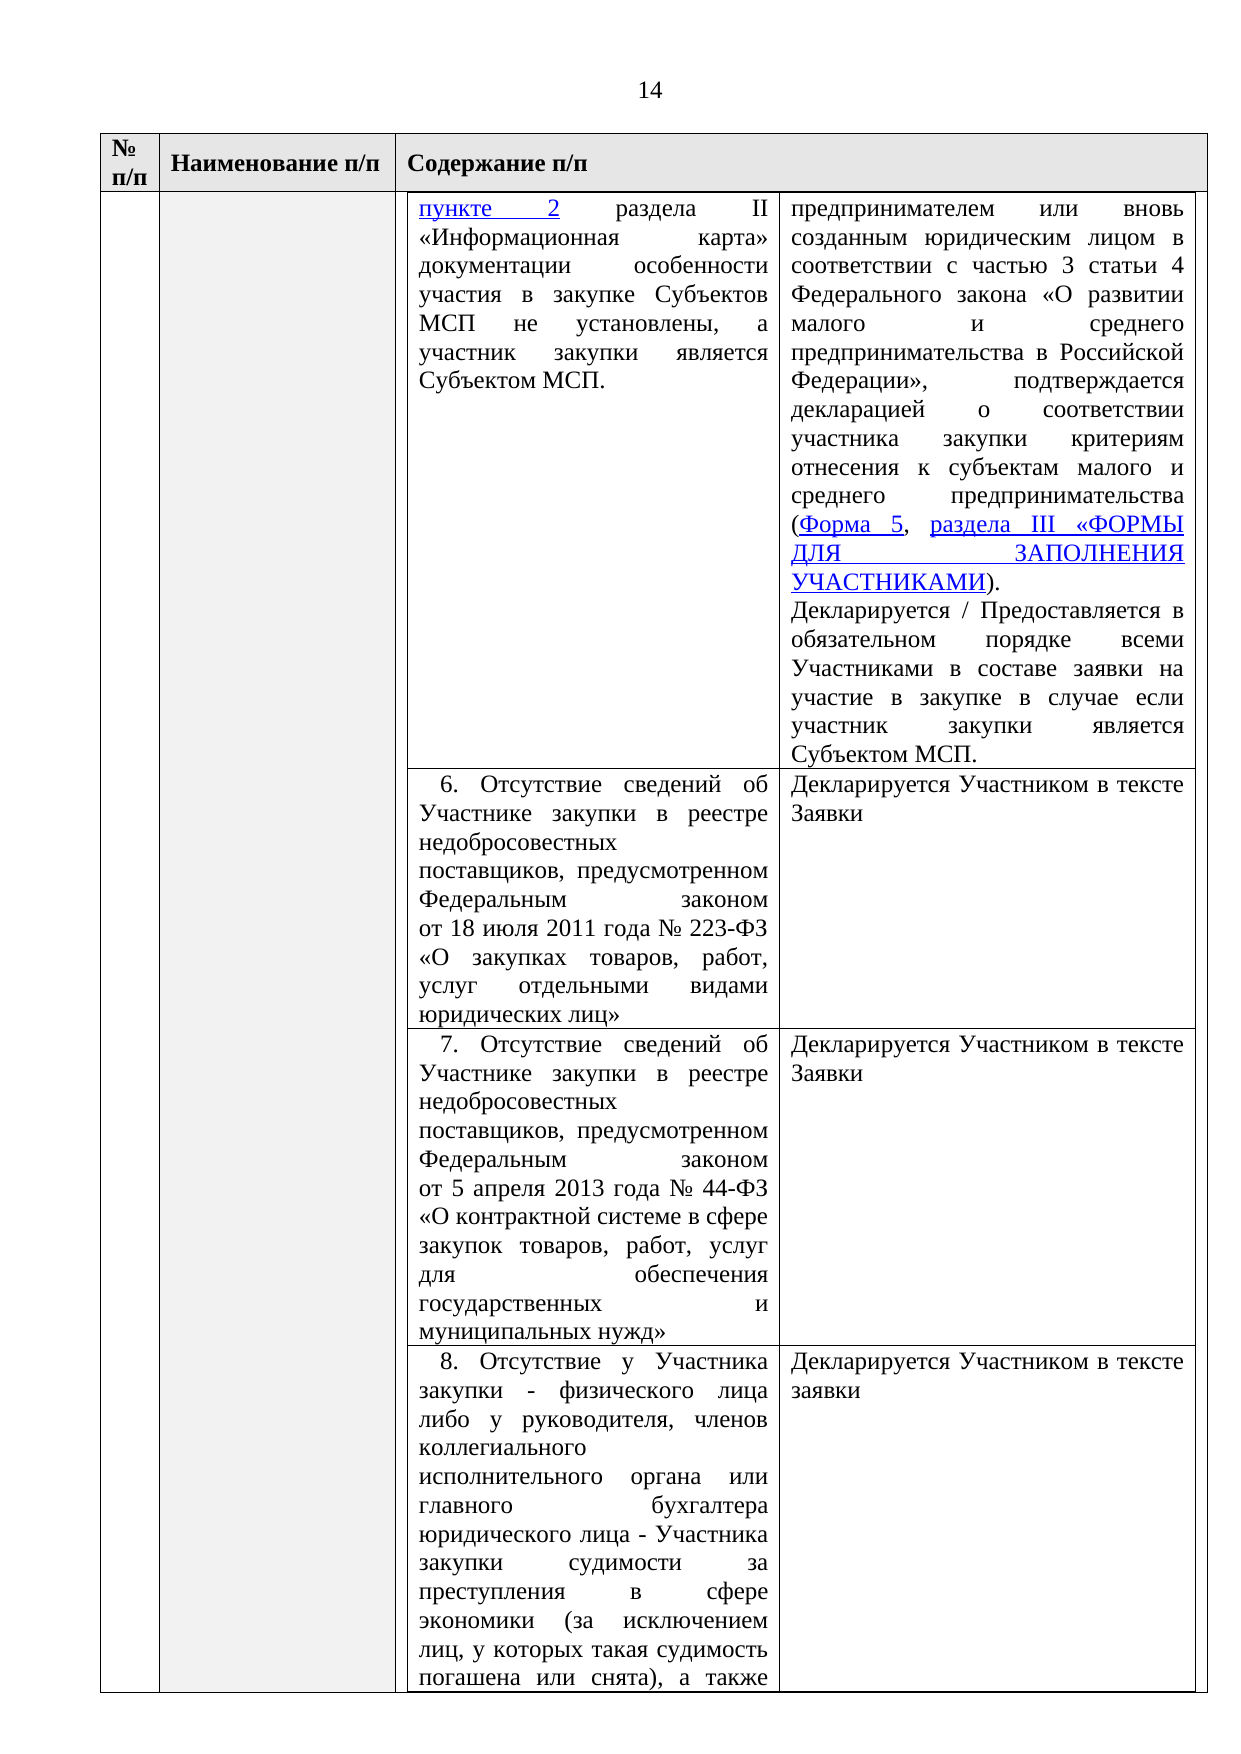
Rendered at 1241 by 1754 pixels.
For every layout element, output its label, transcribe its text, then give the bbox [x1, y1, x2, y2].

table_cell [101, 192, 159, 1692]
table_header № п/п [101, 134, 159, 191]
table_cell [396, 192, 407, 1692]
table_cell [1196, 192, 1207, 1692]
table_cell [408, 193, 779, 768]
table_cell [408, 1346, 779, 1691]
table_header Содержание п/п [396, 134, 1207, 191]
table_header Наименование п/п [160, 134, 395, 191]
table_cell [780, 193, 1195, 768]
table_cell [160, 192, 395, 1692]
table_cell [780, 1346, 1195, 1691]
